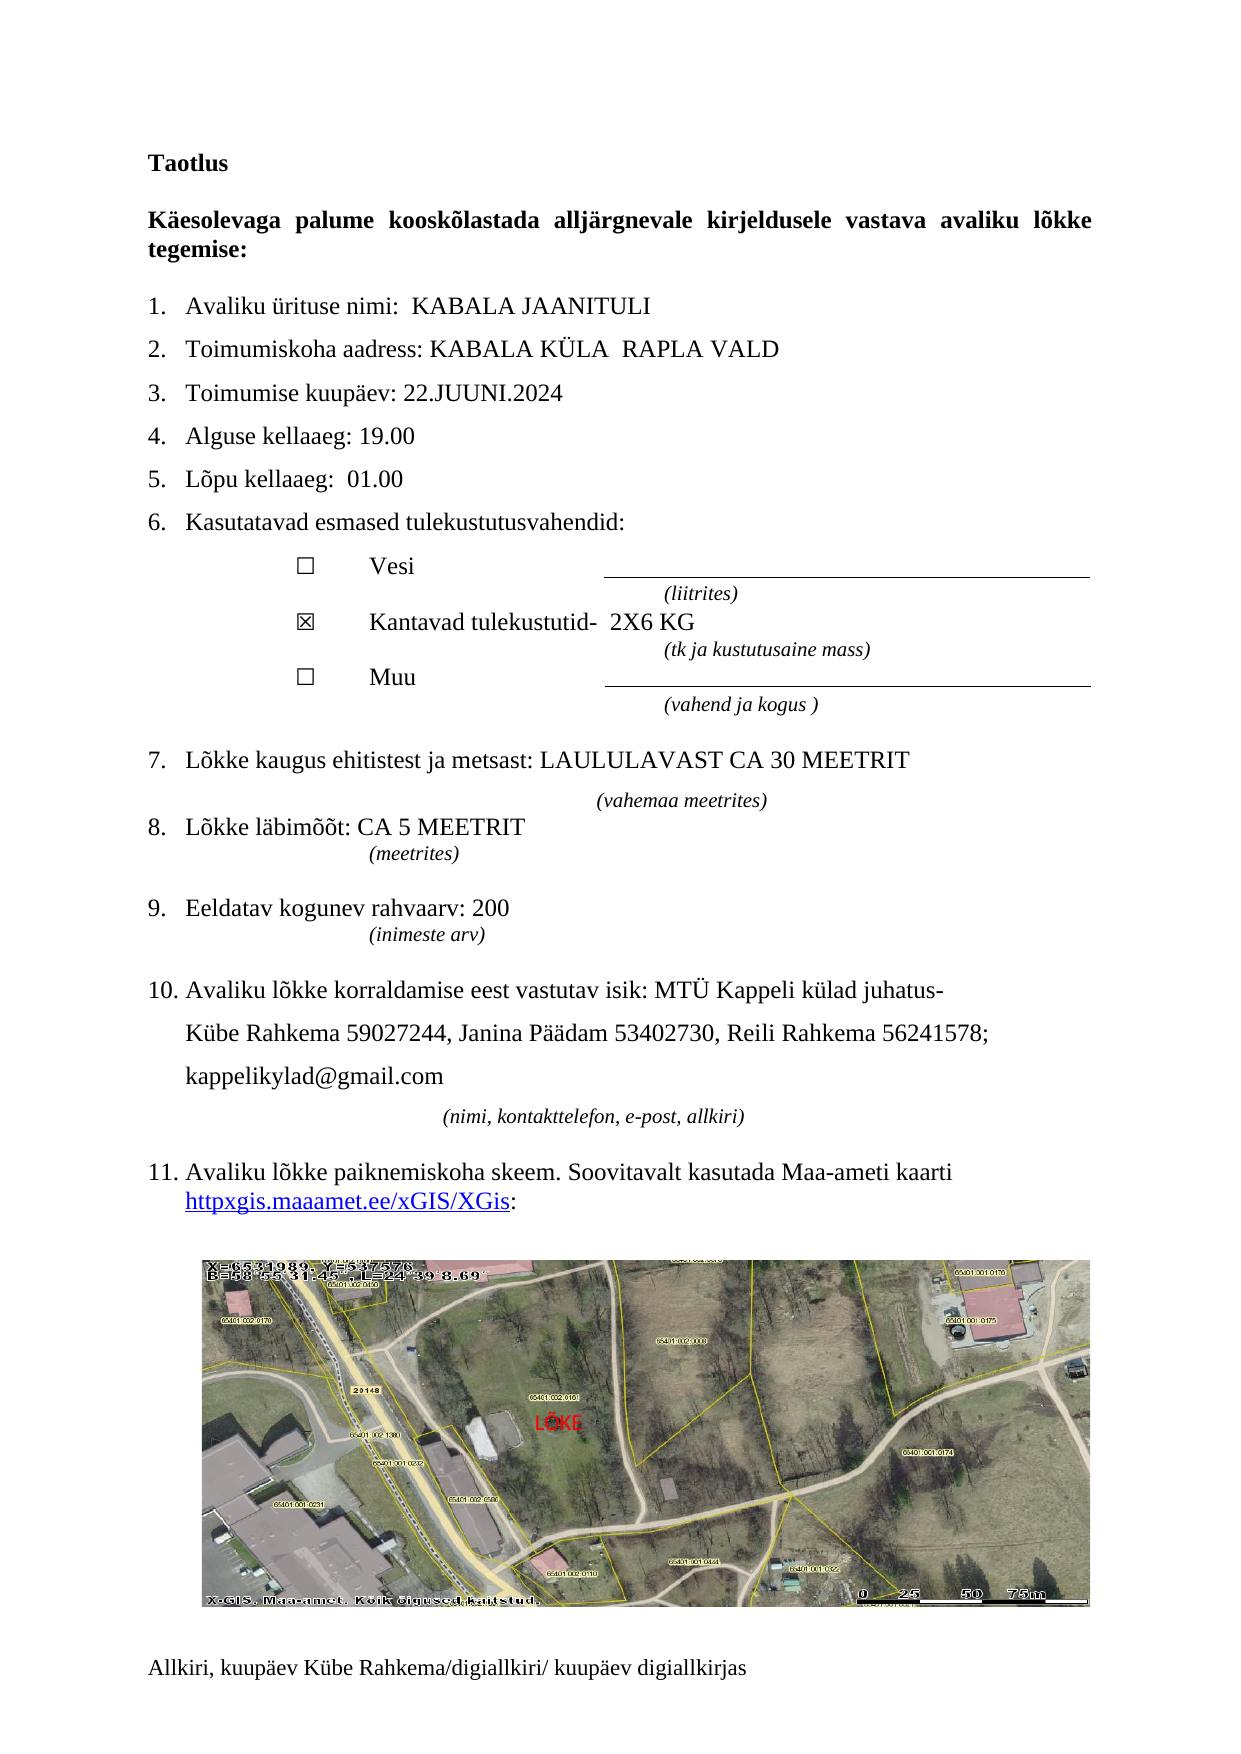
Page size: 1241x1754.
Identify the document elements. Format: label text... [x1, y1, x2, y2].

list Toimumise kuupäev: 22.JUUNI.2024 [148, 378, 1093, 406]
list Alguse kellaaeg: 19.00 [148, 421, 1093, 449]
text (liitrites) [590, 581, 1093, 605]
text (meetrites) [148, 841, 1093, 865]
text (inimeste arv) [148, 922, 1093, 946]
list Kasutatavad esmased tulekustutusvahendid: [148, 507, 1093, 536]
list Toimumiskoha aadress: KABALA KÜLA RAPLA VALD [148, 334, 1093, 363]
list Kübe Rahkema 59027244, Janina Päädam 53402730, Reili Rahkema 56241578; kappelikylad@gmail.com [185, 1018, 1093, 1090]
list Avaliku ürituse nimi: KABALA JAANITULI [148, 291, 1093, 320]
list Lõkke kaugus ehitistest ja metsast: LAULULAVAST CA 30 MEETRIT [148, 745, 1093, 773]
text Käesolevaga palume kooskõlastada alljärgnevale kirjeldusele vastava avaliku lõkke tegemise: [148, 205, 1093, 263]
text Taotlus [148, 148, 1093, 176]
list Lõkke läbimõõt: CA 5 MEETRIT [148, 812, 1093, 841]
list Lõpu kellaaeg: 01.00 [148, 464, 1093, 493]
list Eeldatav kogunev rahvaarv: 200 [148, 893, 1093, 922]
picture [201, 1260, 1091, 1607]
text Vesi [221, 550, 1093, 581]
list Avaliku lõkke korraldamise eest vastutav isik: MTÜ Kappeli külad juhatus- [148, 975, 1093, 1004]
list (vahemaa meetrites) [554, 788, 1093, 812]
text (vahend ja kogus ) [590, 692, 1093, 716]
text Muu [221, 661, 1093, 692]
text (tk ja kustutusaine mass) [590, 637, 1093, 661]
text Kantavad tulekustutid- 2X6 KG [221, 605, 1093, 637]
list Avaliku lõkke paiknemiskoha skeem. Soovitavalt kasutada Maa-ameti kaarti httpxgis.maaamet.ee/xGIS/XGis: [148, 1157, 1093, 1215]
text (nimi, kontakttelefon, e-post, allkiri) [148, 1104, 1093, 1128]
